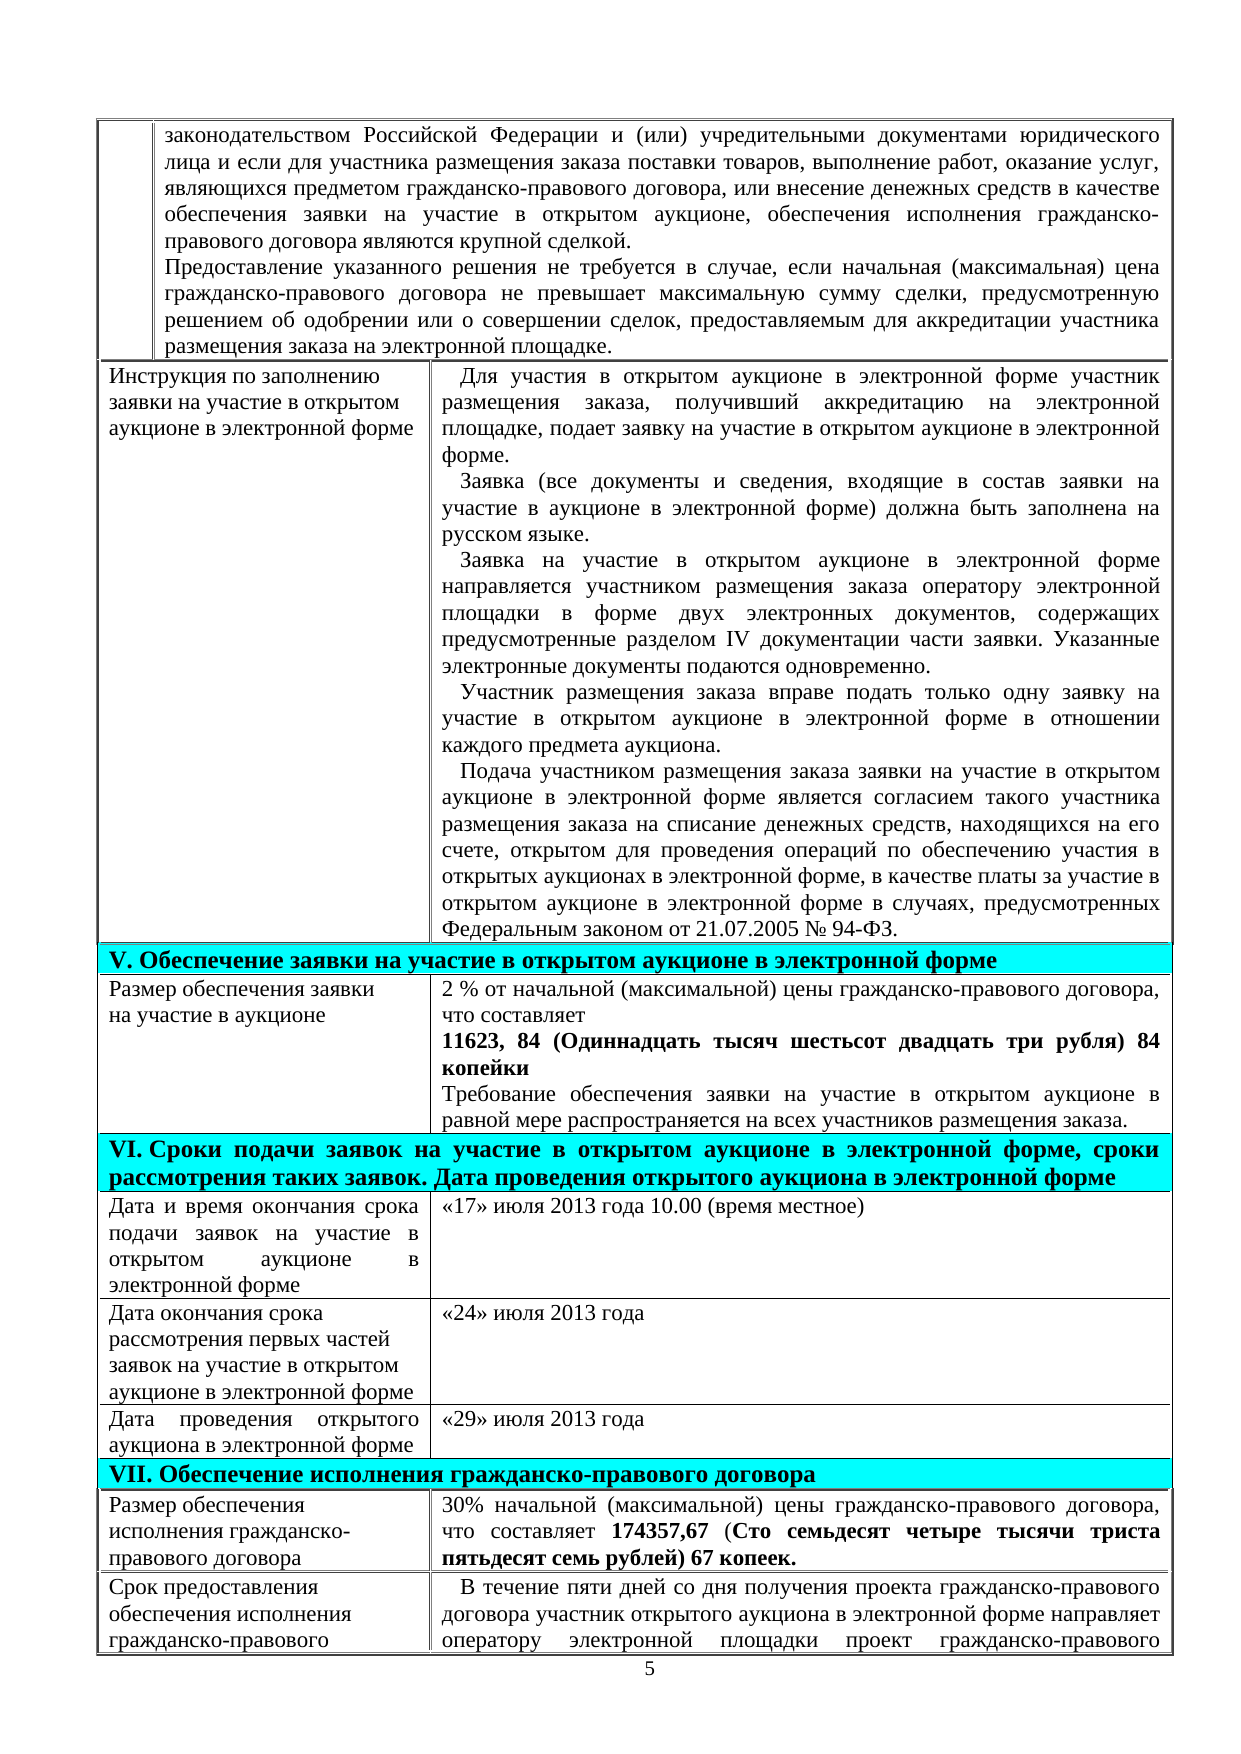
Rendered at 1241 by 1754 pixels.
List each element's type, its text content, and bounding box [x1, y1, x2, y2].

table_cell Для участия в открытом аукционе в электронной форме участник размещения заказа, получивший аккредитацию на электронной площадке, подает заявку на участие в открытом аукционе в электронной форме. Заявка (все документы и сведения, входящие в состав заявки на участие в аукционе в электронной форме) должна быть заполнена на русском языке. Заявка на участие в открытом аукционе в электронной форме направляется участником размещения заказа оператору электронной площадки в форме двух электронных документов, содержащих предусмотренные разделом IV документации части заявки. Указанные электронные документы подаются одновременно. Участник размещения заказа вправе подать только одну заявку на участие в открытом аукционе в электронной форме в отношении каждого предмета аукциона. Подача участником размещения заказа заявки на участие в открытом аукционе в электронной форме является согласием такого участника размещения заказа на списание денежных средств, находящихся на его счете, открытом для проведения операций по обеспечению участия в открытых аукционах в электронной форме, в качестве платы за участие в открытом аукционе в электронной форме в случаях, предусмотренных Федеральным законом от 21.07.2005 № 94-ФЗ. [432, 359, 1172, 942]
table_cell Размер обеспечения заявки на участие в аукционе [98, 974, 430, 1133]
table_cell Дата и время окончания срока подачи заявок на участие в открытом аукционе в электронной форме [98, 1191, 430, 1298]
table_cell V. Обеспечение заявки на участие в открытом аукционе в электронной форме [98, 942, 1172, 973]
table_cell «24» июля 2013 года [431, 1298, 1172, 1404]
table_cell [430, 1570, 1171, 1652]
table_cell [153, 121, 1171, 358]
table_cell «29» июля 2013 года [431, 1404, 1172, 1458]
table_cell Размер обеспечения исполнения гражданско-правового договора [98, 1488, 429, 1570]
table_cell [99, 121, 153, 358]
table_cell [99, 1570, 430, 1652]
table_cell 30% начальной (максимальной) цены гражданско-правового договора, что составляет 174357,67 (Сто семьдесят четыре тысячи триста пятьдесят семь рублей) 67 копеек. [432, 1488, 1172, 1570]
table_cell Дата проведения открытого аукциона в электронной форме [98, 1404, 430, 1458]
table_cell Дата окончания срока рассмотрения первых частей заявок на участие в открытом аукционе в электронной форме [98, 1298, 430, 1404]
table_cell 2 % от начальной (максимальной) цены гражданско-правового договора, что составляет 11623, 84 (Одиннадцать тысяч шестьсот двадцать три рубля) 84 копейки Требование обеспечения заявки на участие в открытом аукционе в равной мере распространяется на всех участников размещения заказа. [431, 974, 1172, 1133]
table_cell VII. Обеспечение исполнения гражданско-правового договора [98, 1458, 1172, 1488]
table_cell Инструкция по заполнению заявки на участие в открытом аукционе в электронной форме [97, 359, 429, 942]
table_cell «17» июля 2013 года 10.00 (время местное) [431, 1191, 1172, 1298]
table_cell VI. Сроки подачи заявок на участие в открытом аукционе в электронной форме, сроки рассмотрения таких заявок. Дата проведения открытого аукциона в электронной форме [98, 1133, 1172, 1191]
